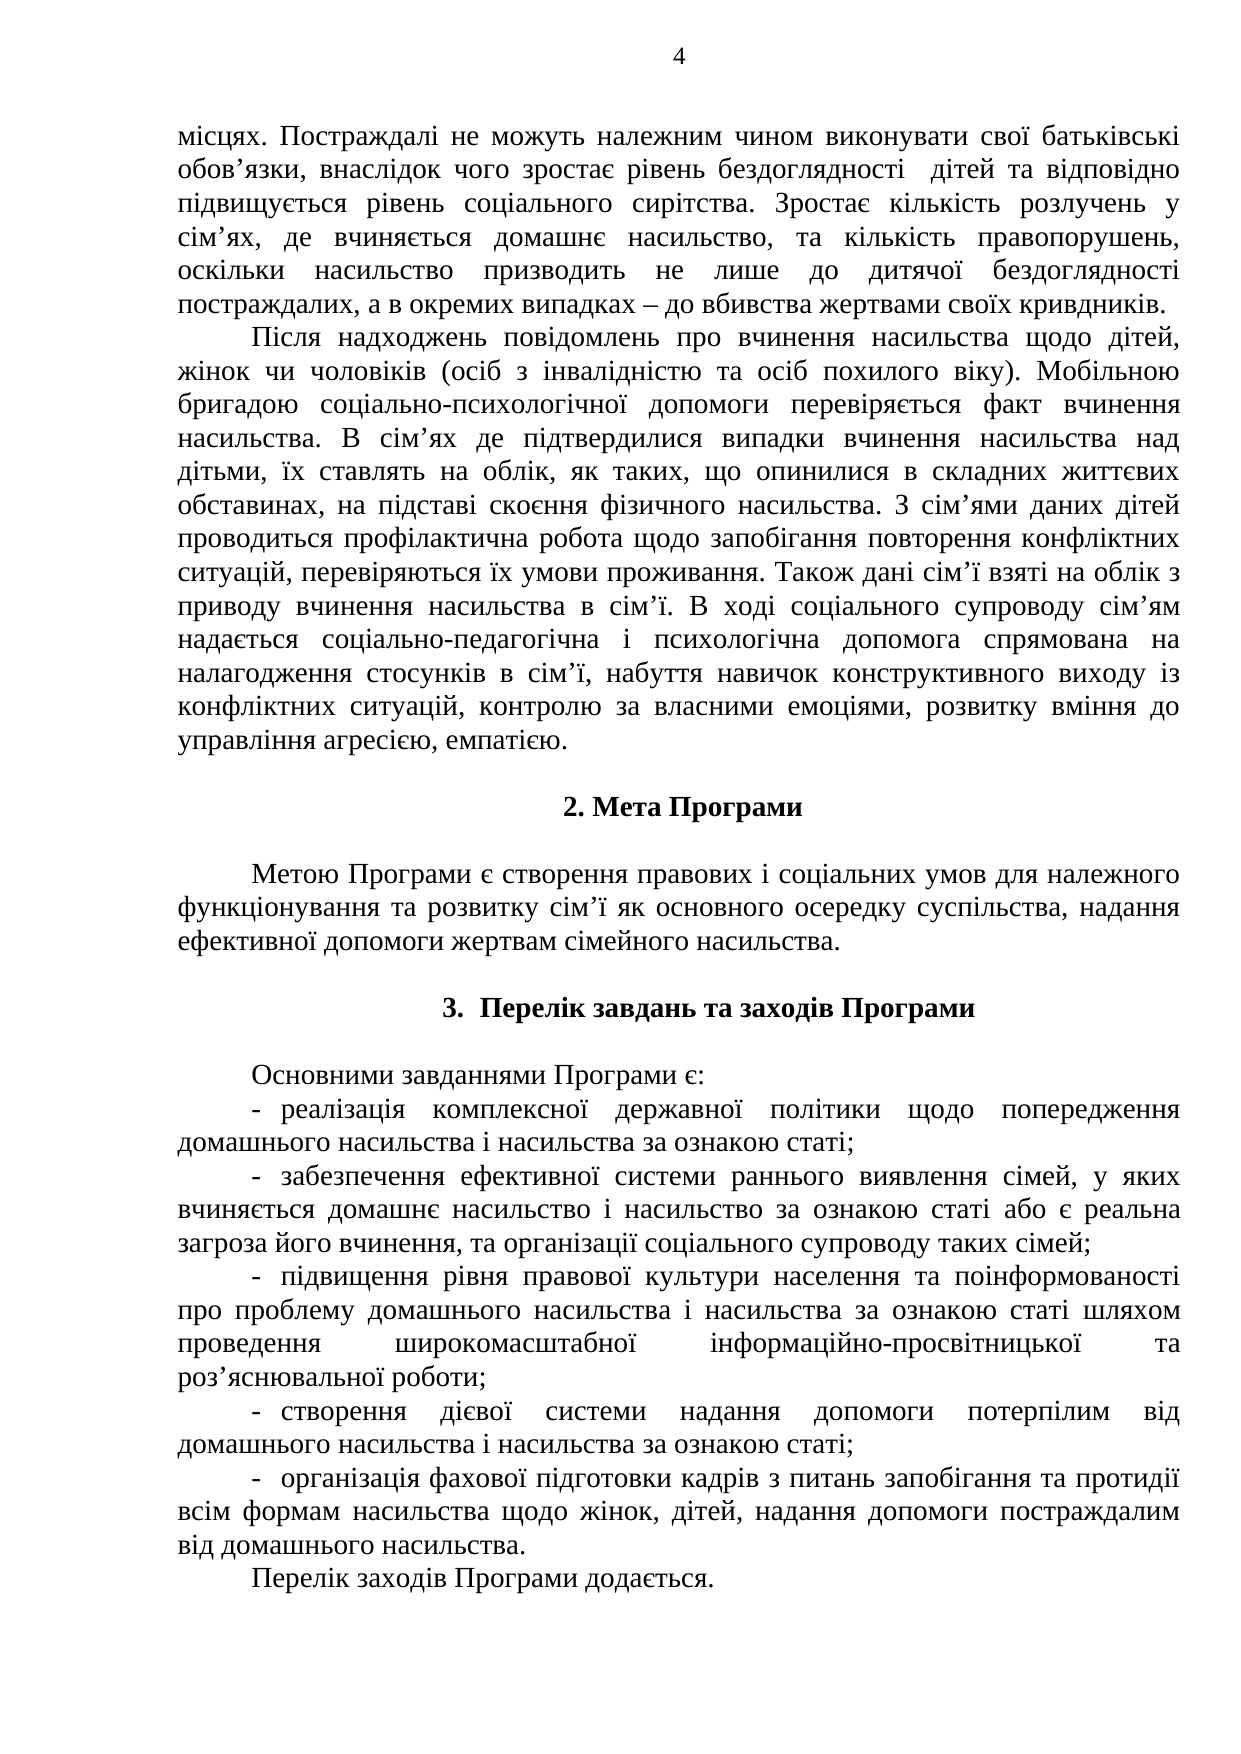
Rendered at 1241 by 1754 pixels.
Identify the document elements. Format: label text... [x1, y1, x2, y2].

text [177, 118, 1181, 319]
list забезпечення ефективної системи раннього виявлення сімей, у яких вчиняється домашнє насильство і насильство за ознакою статі або є реальна загроза його вчинення, та організації соціального супроводу таких сімей; [177, 1158, 1181, 1258]
text 2. Мета Програми [177, 789, 1181, 822]
list організація фахової підготовки кадрів з питань запобігання та протидії всім формам насильства щодо жінок, дітей, надання допомоги постраждалим від домашнього насильства. [177, 1460, 1181, 1560]
list створення дієвої системи надання допомоги потерпілим від домашнього насильства і насильства за ознакою статі; [177, 1393, 1181, 1460]
list підвищення рівня правової культури населення та поінформованості про проблему домашнього насильства і насильства за ознакою статі шляхом проведення широкомасштабної інформаційно-просвітницької та роз’яснювальної роботи; [177, 1258, 1181, 1393]
list Перелік завдань та заходів Програми [236, 990, 1181, 1024]
text Метою Програми є створення правових і соціальних умов для належного функціонування та розвитку сім’ї як основного осередку суспільства, надання ефективної допомоги жертвам сімейного насильства. [177, 856, 1181, 957]
text Після надходжень повідомлень про вчинення насильства щодо дітей, жінок чи чоловіків (осіб з інвалідністю та осіб похилого віку). Мобільною бригадою соціально-психологічної допомоги перевіряється факт вчинення насильства. В сім’ях де підтвердилися випадки вчинення насильства над дітьми, їх ставлять на облік, як таких, що опинилися в складних життєвих обставинах, на підставі скоєння фізичного насильства. З сім’ями даних дітей проводиться профілактична робота щодо запобігання повторення конфліктних ситуацій, перевіряються їх умови проживання. Також дані сім’ї взяті на облік з приводу вчинення насильства в сім’ї. В ході соціального супроводу сім’ям надається соціально-педагогічна і психологічна допомога спрямована на налагодження стосунків в сім’ї, набуття навичок конструктивного виходу із конфліктних ситуацій, контролю за власними емоціями, розвитку вміння до управління агресією, емпатією. [177, 319, 1181, 755]
text Перелік заходів Програми додається. [251, 1560, 1181, 1594]
text Основними завданнями Програми є: [177, 1057, 1181, 1091]
list реалізація комплексної державної політики щодо попередження домашнього насильства і насильства за ознакою статі; [177, 1091, 1181, 1158]
